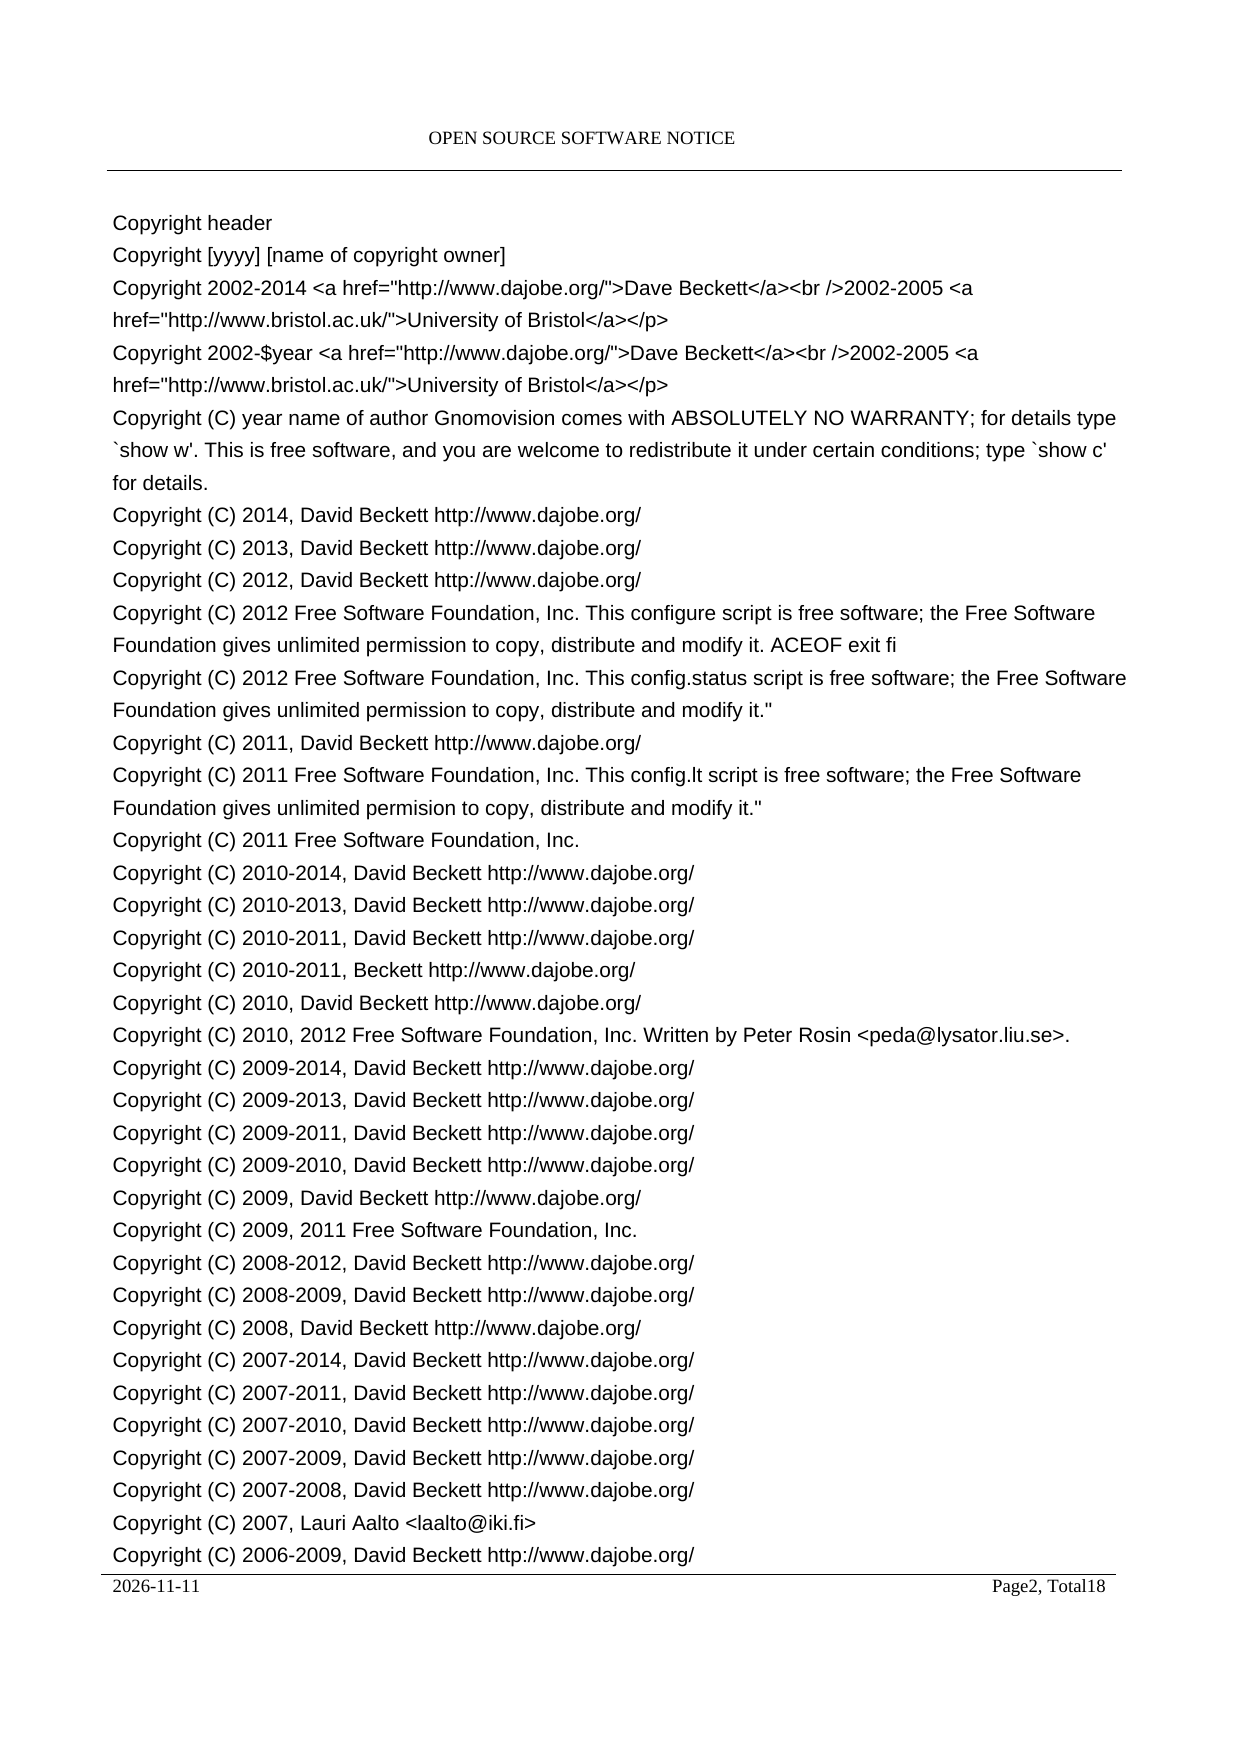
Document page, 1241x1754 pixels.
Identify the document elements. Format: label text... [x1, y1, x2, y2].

text Copyright (C) 2008-2009, David Beckett http://www.dajobe.org/ [112, 1279, 1128, 1311]
text Copyright (C) 2009-2013, David Beckett http://www.dajobe.org/ [112, 1084, 1128, 1116]
text Copyright (C) 2012 Free Software Foundation, Inc. This configure script is free software; the Free Software Foundation gives unlimited permission to copy, distribute and modify it. ACEOF exit fi [112, 596, 1128, 661]
text Copyright (C) 2006-2009, David Beckett http://www.dajobe.org/ [112, 1539, 1128, 1571]
text Copyright (C) 2007-2009, David Beckett http://www.dajobe.org/ [112, 1441, 1128, 1474]
text Copyright (C) 2010-2011, David Beckett http://www.dajobe.org/ [112, 921, 1128, 954]
text Copyright (C) 2010, David Beckett http://www.dajobe.org/ [112, 986, 1128, 1019]
text Copyright (C) 2010-2013, David Beckett http://www.dajobe.org/ [112, 889, 1128, 921]
text Copyright (C) 2010-2014, David Beckett http://www.dajobe.org/ [112, 856, 1128, 889]
text Copyright (C) 2012 Free Software Foundation, Inc. This config.status script is free software; the Free Software Foundation gives unlimited permission to copy, distribute and modify it." [112, 661, 1128, 726]
text Copyright (C) 2011 Free Software Foundation, Inc. [112, 824, 1128, 856]
text Copyright [yyyy] [name of copyright owner] [112, 239, 1128, 271]
text Copyright (C) 2010, 2012 Free Software Foundation, Inc. Written by Peter Rosin <peda@lysator.liu.se>. [112, 1019, 1128, 1051]
text Copyright (C) 2011, David Beckett http://www.dajobe.org/ [112, 726, 1128, 759]
text Copyright (C) 2009, David Beckett http://www.dajobe.org/ [112, 1181, 1128, 1214]
text Copyright (C) year name of author Gnomovision comes with ABSOLUTELY NO WARRANTY; for details type `show w'. This is free software, and you are welcome to redistribute it under certain conditions; type `show c' for details. [112, 401, 1128, 499]
text Copyright (C) 2007, Lauri Aalto <laalto@iki.fi> [112, 1506, 1128, 1539]
text Copyright (C) 2013, David Beckett http://www.dajobe.org/ [112, 531, 1128, 564]
text Copyright 2002-$year <a href="http://www.dajobe.org/">Dave Beckett</a><br />2002-2005 <a href="http://www.bristol.ac.uk/">University of Bristol</a></p> [112, 336, 1128, 401]
text Copyright (C) 2009-2011, David Beckett http://www.dajobe.org/ [112, 1116, 1128, 1149]
text Copyright (C) 2007-2011, David Beckett http://www.dajobe.org/ [112, 1376, 1128, 1409]
text Copyright (C) 2009, 2011 Free Software Foundation, Inc. [112, 1214, 1128, 1246]
text Copyright (C) 2008-2012, David Beckett http://www.dajobe.org/ [112, 1246, 1128, 1279]
text Copyright (C) 2008, David Beckett http://www.dajobe.org/ [112, 1311, 1128, 1344]
text Copyright (C) 2009-2014, David Beckett http://www.dajobe.org/ [112, 1051, 1128, 1084]
text Copyright (C) 2014, David Beckett http://www.dajobe.org/ [112, 499, 1128, 531]
text Copyright 2002-2014 <a href="http://www.dajobe.org/">Dave Beckett</a><br />2002-2005 <a href="http://www.bristol.ac.uk/">University of Bristol</a></p> [112, 271, 1128, 336]
text Copyright (C) 2012, David Beckett http://www.dajobe.org/ [112, 564, 1128, 596]
text Copyright header [112, 206, 1128, 239]
text Copyright (C) 2011 Free Software Foundation, Inc. This config.lt script is free software; the Free Software Foundation gives unlimited permision to copy, distribute and modify it." [112, 759, 1128, 824]
text Copyright (C) 2007-2014, David Beckett http://www.dajobe.org/ [112, 1344, 1128, 1376]
text Copyright (C) 2007-2010, David Beckett http://www.dajobe.org/ [112, 1409, 1128, 1441]
text Copyright (C) 2009-2010, David Beckett http://www.dajobe.org/ [112, 1149, 1128, 1181]
text Copyright (C) 2010-2011, Beckett http://www.dajobe.org/ [112, 954, 1128, 986]
text Copyright (C) 2007-2008, David Beckett http://www.dajobe.org/ [112, 1474, 1128, 1506]
